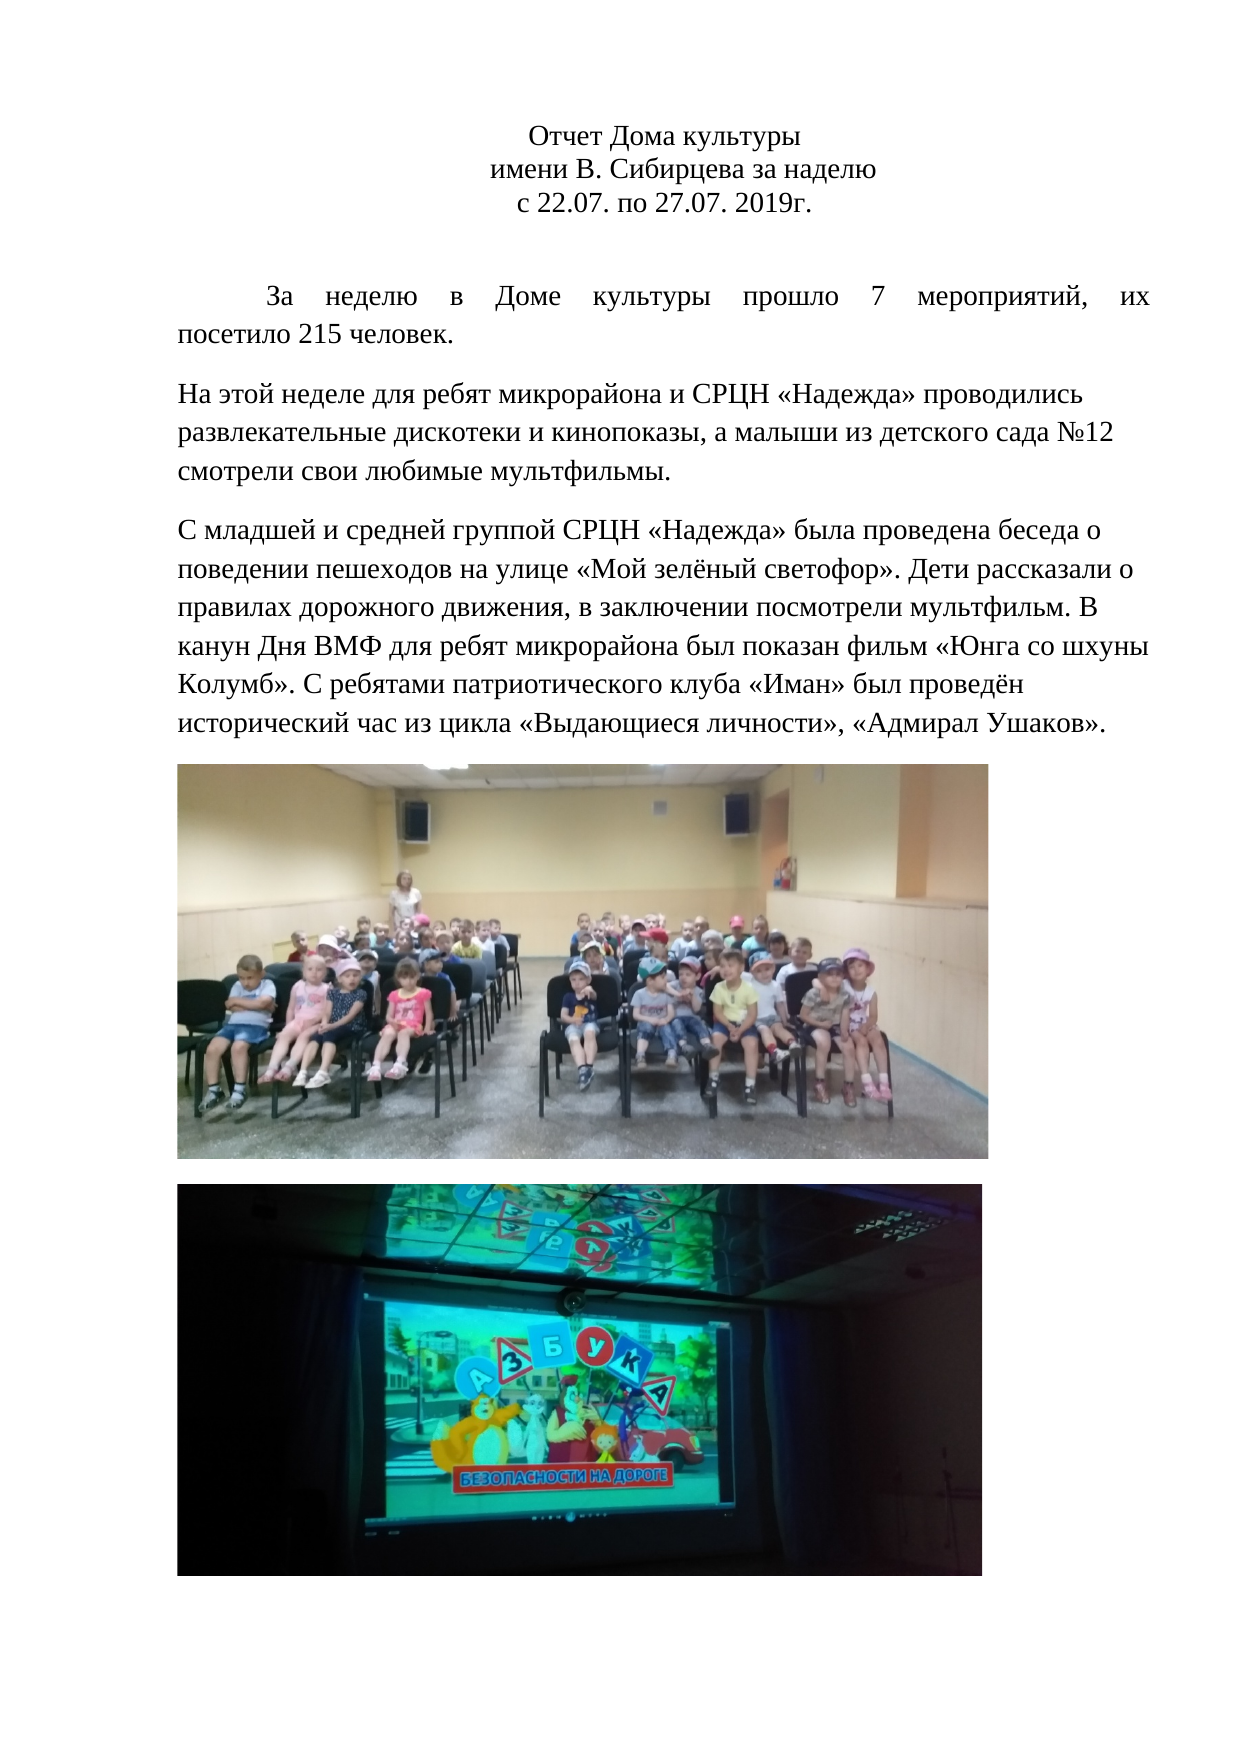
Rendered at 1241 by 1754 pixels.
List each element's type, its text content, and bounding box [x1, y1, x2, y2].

list имени В. Сибирцева за наделю [215, 152, 1152, 185]
text С младшей и средней группой СРЦН «Надежда» была проведена беседа о поведении пешеходов на улице «Мой зелёный светофор». Дети рассказали о правилах дорожного движения, в заключении посмотрели мультфильм. В канун Дня ВМФ для ребят микрорайона был показан фильм «Юнга со шхуны Колумб». С ребятами патриотического клуба «Иман» был проведён исторический час из цикла «Выдающиеся личности», «Адмирал Ушаков». [177, 512, 1152, 739]
text За неделю в Доме культуры прошло 7 мероприятий, их посетило 215 человек. [177, 278, 1152, 350]
picture [177, 1184, 983, 1576]
text Отчет Дома культуры [177, 118, 1152, 152]
text На этой неделе для ребят микрорайона и СРЦН «Надежда» проводились развлекательные дискотеки и кинопоказы, а малыши из детского сада №12 смотрели свои любимые мультфильмы. [177, 376, 1152, 487]
picture [177, 764, 989, 1159]
text с 22.07. по 27.07. 2019г. [177, 185, 1152, 219]
